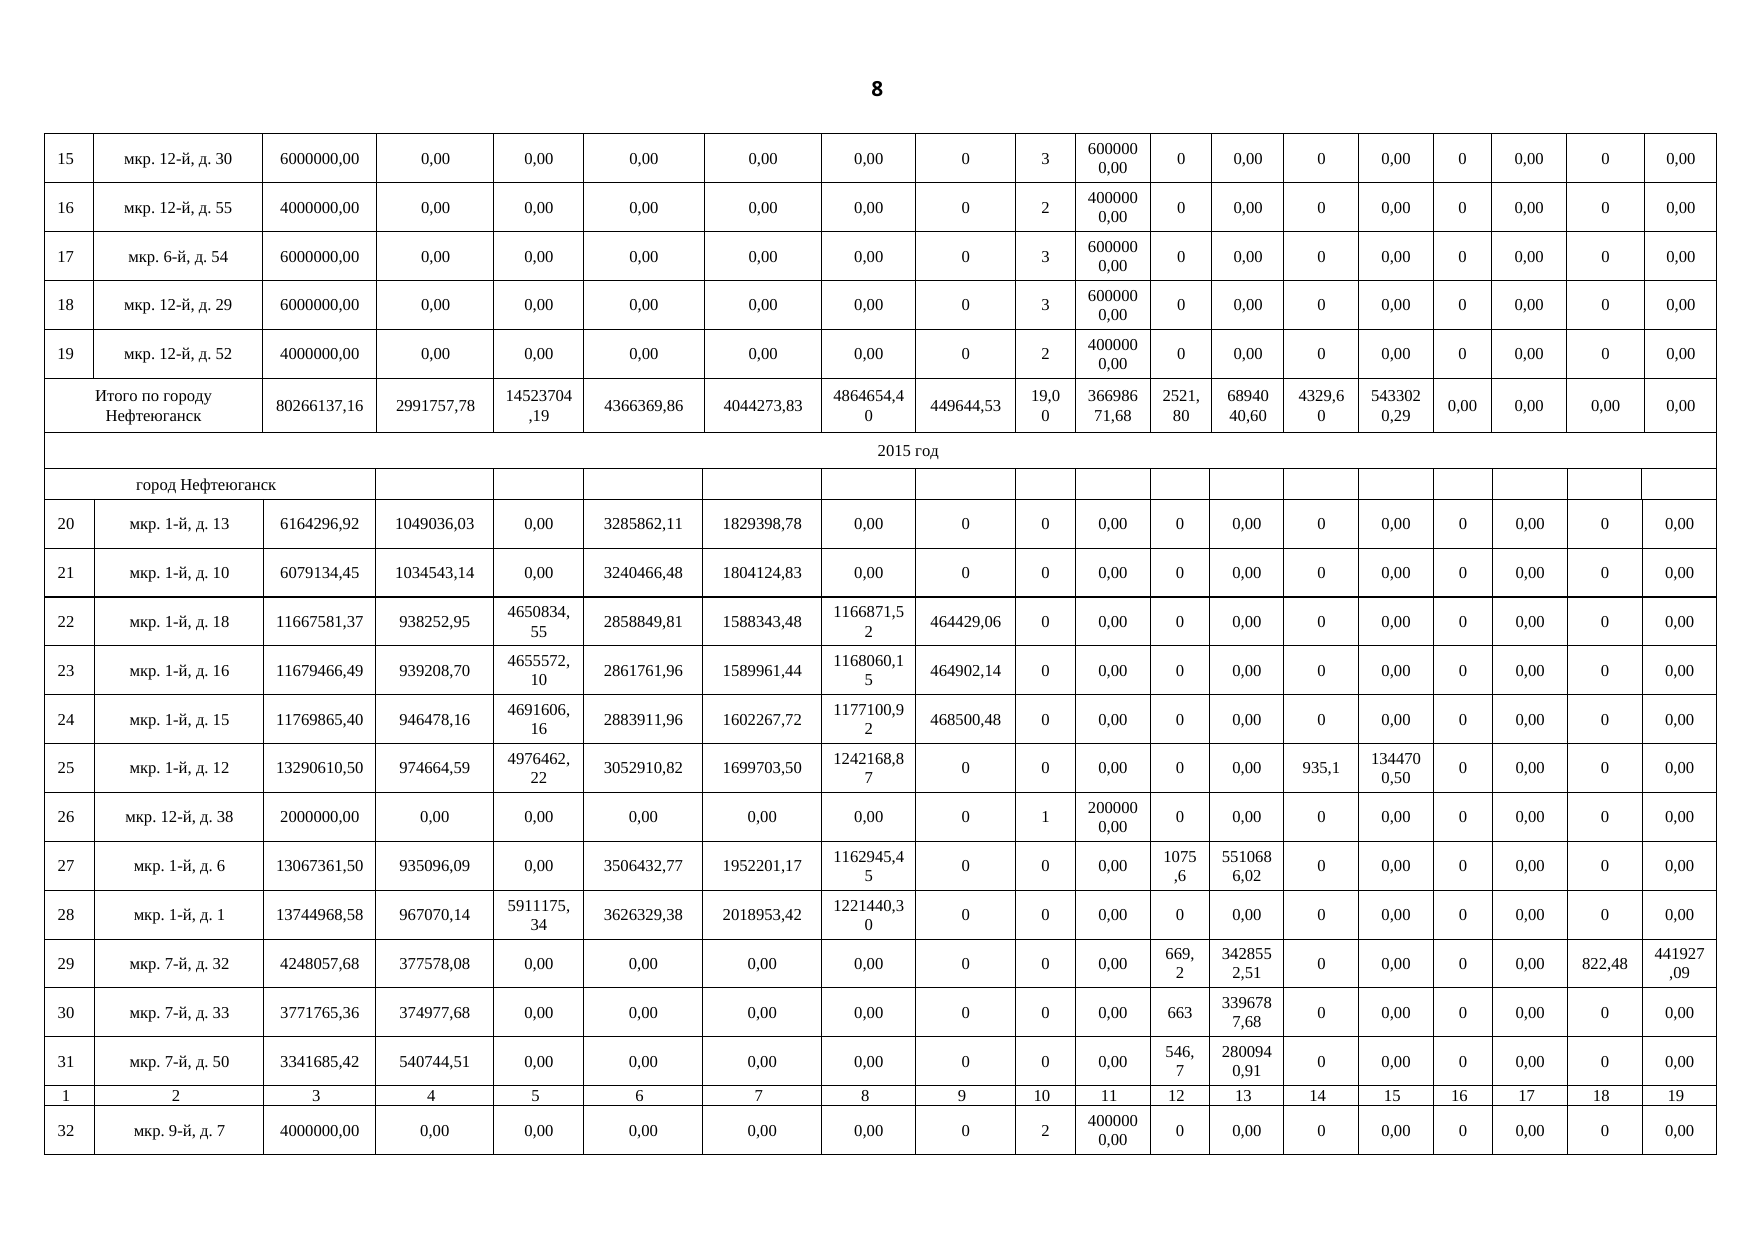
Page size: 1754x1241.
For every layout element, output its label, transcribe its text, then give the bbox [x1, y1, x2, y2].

table_cell 441927,09 [1643, 940, 1716, 987]
table_cell 3626329,38 [584, 891, 702, 938]
table_cell 23 [45, 646, 94, 694]
table_cell 0,00 [584, 134, 704, 182]
table_cell 1168060,15 [822, 646, 915, 694]
table_cell 0 [1151, 695, 1209, 743]
table_cell 3 [264, 1086, 375, 1105]
table_cell 0,00 [1643, 695, 1716, 743]
table_cell 8 [822, 1086, 915, 1105]
table_cell 0 [1567, 232, 1644, 280]
table_cell 0 [1284, 842, 1358, 889]
table_cell мкр. 1-й, д. 1 [95, 891, 263, 938]
table_cell 19 [1643, 1086, 1716, 1105]
table_cell 11667581,37 [264, 598, 375, 645]
table_cell 0,00 [377, 183, 493, 231]
table_cell 1242168,87 [822, 744, 915, 792]
table_cell 2018953,42 [703, 891, 821, 938]
table_cell 6894040,60 [1212, 379, 1283, 432]
table_cell 449644,53 [916, 379, 1015, 432]
table_cell 14523704,19 [494, 379, 583, 432]
table_cell 0 [1151, 500, 1209, 548]
table_cell 0 [1567, 134, 1644, 182]
table_cell 0,00 [494, 1106, 583, 1154]
table_cell город Нефтеюганск [45, 469, 375, 499]
table_cell 3771765,36 [264, 988, 375, 1036]
table_cell 0 [1568, 842, 1642, 889]
table_cell 15 [45, 134, 93, 182]
table_cell 0,00 [584, 183, 704, 231]
table_cell 3240466,48 [584, 549, 702, 596]
table_cell 939208,70 [376, 646, 493, 694]
table_cell 0 [1151, 232, 1211, 280]
table_cell 0,00 [1493, 695, 1567, 743]
table_cell 0,00 [1210, 744, 1283, 792]
table_cell мкр. 1-й, д. 18 [95, 598, 263, 645]
table_cell 3 [1016, 134, 1075, 182]
table_cell 0 [1434, 183, 1491, 231]
table_cell мкр. 7-й, д. 33 [95, 988, 263, 1036]
table_cell [1210, 469, 1283, 499]
table_cell 0 [1151, 549, 1209, 596]
table_cell 935096,09 [376, 842, 493, 889]
table_cell [584, 469, 702, 499]
table_cell 0 [1284, 232, 1358, 280]
table_cell 0,00 [1493, 500, 1567, 548]
table_cell 25 [45, 744, 94, 792]
table_cell 2858849,81 [584, 598, 702, 645]
table_cell 0 [1284, 598, 1358, 645]
table_cell мкр. 12-й, д. 29 [94, 281, 262, 329]
table_cell [1151, 469, 1209, 499]
table_cell 6000000,00 [1076, 134, 1150, 182]
table_cell мкр. 12-й, д. 30 [94, 134, 262, 182]
table_cell 3341685,42 [264, 1037, 375, 1085]
table_cell 0,00 [1359, 891, 1433, 938]
table_cell 974664,59 [376, 744, 493, 792]
table_cell 0,00 [1493, 940, 1567, 987]
table_cell 464902,14 [916, 646, 1015, 694]
table_cell 0 [1434, 330, 1491, 378]
table_cell 6000000,00 [263, 232, 376, 280]
table_cell 28 [45, 891, 94, 938]
table_cell 4864654,40 [822, 379, 915, 432]
table_cell 4 [376, 1086, 493, 1105]
table_cell 0,00 [1645, 134, 1716, 182]
table_cell [1522, 433, 1613, 468]
table_cell 0,00 [1076, 940, 1150, 987]
table_cell 12 [1151, 1086, 1209, 1105]
table_cell 0 [1568, 646, 1642, 694]
table_cell 0 [1434, 232, 1491, 280]
table_cell 0 [1434, 744, 1492, 792]
table_cell 0 [1567, 281, 1644, 329]
table_cell 0,00 [1359, 549, 1433, 596]
table_cell 0,00 [822, 281, 915, 329]
table_cell 17 [1493, 1086, 1567, 1105]
table_cell 0,00 [1643, 646, 1716, 694]
table_cell 0,00 [1210, 695, 1283, 743]
table_cell 0,00 [1076, 549, 1150, 596]
table_cell 0,00 [703, 988, 821, 1036]
table_cell [1359, 469, 1433, 499]
table_cell 0,00 [1492, 379, 1566, 432]
table_cell 4000000,00 [263, 183, 376, 231]
table_cell 0,00 [494, 842, 583, 889]
table_cell 0,00 [377, 232, 493, 280]
table_cell 0,00 [705, 281, 821, 329]
table_cell 0,00 [377, 134, 493, 182]
table_cell 0 [916, 891, 1015, 938]
table_cell 0 [1434, 1106, 1492, 1154]
table_cell 2991757,78 [377, 379, 493, 432]
table_cell 1602267,72 [703, 695, 821, 743]
table_cell 938252,95 [376, 598, 493, 645]
table_cell 967070,14 [376, 891, 493, 938]
table_cell 2015 год [491, 433, 1332, 468]
table_cell 5 [494, 1086, 583, 1105]
table_cell 0,00 [1212, 134, 1283, 182]
table_cell 0,00 [1076, 598, 1150, 645]
table_cell 2 [1016, 183, 1075, 231]
table_cell [1642, 469, 1716, 499]
table_cell 0,00 [1212, 330, 1283, 378]
table_cell 36698671,68 [1076, 379, 1150, 432]
table_cell 0,00 [822, 1037, 915, 1085]
table_cell мкр. 6-й, д. 54 [94, 232, 262, 280]
table_cell 0,00 [1643, 1037, 1716, 1085]
table_cell 0,00 [822, 232, 915, 280]
table_cell 0 [1568, 1106, 1642, 1154]
table_cell 20 [45, 500, 94, 548]
table_cell 0,00 [1643, 549, 1716, 596]
table_cell 18 [45, 281, 93, 329]
table_cell 0,00 [1492, 134, 1566, 182]
table_cell 0 [1284, 695, 1358, 743]
table_cell 0 [1151, 183, 1211, 231]
table_cell мкр. 7-й, д. 32 [95, 940, 263, 987]
table_cell 0,00 [1645, 281, 1716, 329]
table_cell [916, 469, 1015, 499]
table_cell 0,00 [1076, 646, 1150, 694]
table_cell 1166871,52 [822, 598, 915, 645]
table_cell 0,00 [1567, 379, 1644, 432]
table_cell 11679466,49 [264, 646, 375, 694]
table_cell 4248057,68 [264, 940, 375, 987]
table_cell 6 [584, 1086, 702, 1105]
table_cell 0 [1151, 281, 1211, 329]
table_cell 0 [1434, 646, 1492, 694]
table_cell 0 [1434, 598, 1492, 645]
table_cell [1332, 433, 1377, 468]
table_cell 377578,08 [376, 940, 493, 987]
table_cell 7 [703, 1086, 821, 1105]
table_cell 0,00 [376, 793, 493, 841]
table_cell [822, 469, 915, 499]
table_cell 0 [916, 549, 1015, 596]
table_cell 0 [1016, 744, 1075, 792]
table_cell 0,00 [494, 183, 583, 231]
table_cell 0 [916, 940, 1015, 987]
table_cell 18 [1568, 1086, 1642, 1105]
table_cell 0,00 [1210, 891, 1283, 938]
table_cell 0,00 [1493, 1106, 1567, 1154]
table_cell 0 [1016, 940, 1075, 987]
table_cell 0,00 [1434, 379, 1491, 432]
table_cell 0 [916, 500, 1015, 548]
table_cell 0,00 [494, 940, 583, 987]
table_cell 0,00 [705, 183, 821, 231]
table_cell [262, 433, 381, 468]
table_cell 1049036,03 [376, 500, 493, 548]
table_cell 0,00 [822, 549, 915, 596]
table_cell 13744968,58 [264, 891, 375, 938]
table_cell 0,00 [376, 1106, 493, 1154]
table_cell 0 [1016, 695, 1075, 743]
table_cell 0 [1151, 744, 1209, 792]
table_cell 0 [1284, 281, 1358, 329]
table_cell 16 [45, 183, 93, 231]
table_cell 0,00 [494, 330, 583, 378]
table_cell 2000000,00 [264, 793, 375, 841]
table_cell 0,00 [1493, 744, 1567, 792]
table_cell 4000000,00 [263, 330, 376, 378]
table_cell 26 [45, 793, 94, 841]
table_cell 0,00 [1210, 646, 1283, 694]
table_cell [1434, 469, 1492, 499]
table_cell 0,00 [1643, 500, 1716, 548]
table_cell 6000000,00 [1076, 281, 1150, 329]
table_cell 3285862,11 [584, 500, 702, 548]
table_cell 0,00 [1645, 330, 1716, 378]
table_cell 0,00 [1359, 988, 1433, 1036]
table_cell 0 [1434, 549, 1492, 596]
table_cell 0,00 [1210, 1106, 1283, 1154]
table_cell мкр. 1-й, д. 15 [95, 695, 263, 743]
table_cell 0 [1151, 330, 1211, 378]
table_cell 2883911,96 [584, 695, 702, 743]
table_cell 0,00 [1212, 281, 1283, 329]
table_cell 31 [45, 1037, 94, 1085]
table_cell 0 [916, 1037, 1015, 1085]
table_cell 0,00 [1645, 232, 1716, 280]
table_cell 374977,68 [376, 988, 493, 1036]
table_cell 0,00 [1645, 183, 1716, 231]
table_cell 0 [1567, 183, 1644, 231]
table_cell 0,00 [1359, 330, 1433, 378]
table_cell 0 [1568, 744, 1642, 792]
table_cell 0,00 [1076, 1037, 1150, 1085]
table_cell 822,48 [1568, 940, 1642, 987]
table_cell 16 [1434, 1086, 1492, 1105]
table_cell 0 [1151, 598, 1209, 645]
table_cell 0,00 [1359, 134, 1433, 182]
table_cell 1 [45, 1086, 94, 1105]
table_cell 0 [916, 842, 1015, 889]
table_cell [494, 469, 583, 499]
table_cell 0 [1151, 891, 1209, 938]
table_cell 5433020,29 [1359, 379, 1433, 432]
table_cell 2000000,00 [1076, 793, 1150, 841]
table_cell 0 [1434, 1037, 1492, 1085]
table_cell 0,00 [1493, 1037, 1567, 1085]
table_cell 0,00 [822, 500, 915, 548]
table_cell 6000000,00 [263, 281, 376, 329]
table_cell 0,00 [1645, 379, 1716, 432]
table_cell 2 [95, 1086, 263, 1105]
table_cell 0 [916, 744, 1015, 792]
table_cell 0,00 [494, 549, 583, 596]
table_cell 0 [1568, 1037, 1642, 1085]
table_cell 1075,6 [1151, 842, 1209, 889]
table_cell 0,00 [494, 134, 583, 182]
table_cell 0 [1568, 988, 1642, 1036]
table_cell 0,00 [494, 281, 583, 329]
table_cell 0 [1016, 646, 1075, 694]
table_cell 1 [1016, 793, 1075, 841]
table_cell 0 [1284, 940, 1358, 987]
table_cell 0 [916, 232, 1015, 280]
table_cell 0,00 [1359, 1037, 1433, 1085]
table_cell 3 [1016, 281, 1075, 329]
table_cell мкр. 1-й, д. 6 [95, 842, 263, 889]
table_cell 0 [1284, 183, 1358, 231]
table_cell 0 [1568, 549, 1642, 596]
table_cell 0,00 [1359, 183, 1433, 231]
table_cell 9 [916, 1086, 1015, 1105]
table_cell 0,00 [1643, 1106, 1716, 1154]
table_cell 10 [1016, 1086, 1075, 1105]
table_cell 29 [45, 940, 94, 987]
table_cell 0,00 [703, 1037, 821, 1085]
table_cell 0,00 [584, 232, 704, 280]
table_cell 663 [1151, 988, 1209, 1036]
table_cell 0,00 [1359, 695, 1433, 743]
table_cell [381, 433, 491, 468]
table_cell [1016, 469, 1075, 499]
table_cell 0,00 [822, 988, 915, 1036]
table_cell 0,00 [822, 330, 915, 378]
table_cell 0 [1016, 891, 1075, 938]
table_cell [1450, 433, 1522, 468]
table_cell 0 [916, 988, 1015, 1036]
table_cell 0,00 [1210, 500, 1283, 548]
table_cell 0,00 [1492, 281, 1566, 329]
table_cell 3396787,68 [1210, 988, 1283, 1036]
table_cell 4000000,00 [264, 1106, 375, 1154]
table_cell 0,00 [1076, 695, 1150, 743]
table_cell 0 [916, 793, 1015, 841]
table_cell 4650834,55 [494, 598, 583, 645]
table_cell 0,00 [1076, 842, 1150, 889]
table_cell 0 [1151, 793, 1209, 841]
table_cell 0,00 [705, 232, 821, 280]
table_cell [1076, 469, 1150, 499]
table_cell 1699703,50 [703, 744, 821, 792]
table_cell 0,00 [1643, 793, 1716, 841]
table_cell 0 [1151, 1106, 1209, 1154]
table_cell 11769865,40 [264, 695, 375, 743]
table_cell 4655572,10 [494, 646, 583, 694]
table_cell 0,00 [1359, 940, 1433, 987]
table_cell 0,00 [822, 940, 915, 987]
table_cell 0 [1434, 500, 1492, 548]
table_cell 0,00 [1492, 232, 1566, 280]
table_cell 13067361,50 [264, 842, 375, 889]
table_cell 4000000,00 [1076, 330, 1150, 378]
table_cell 27 [45, 842, 94, 889]
table_cell 24 [45, 695, 94, 743]
table_cell 1162945,45 [822, 842, 915, 889]
table_cell 0 [916, 183, 1015, 231]
table_cell 0 [1016, 842, 1075, 889]
table_cell 1034543,14 [376, 549, 493, 596]
table_cell 0 [916, 330, 1015, 378]
table_cell 0,00 [1210, 793, 1283, 841]
table_cell [1614, 433, 1716, 468]
table_cell 15 [1359, 1086, 1433, 1105]
table_cell 3428552,51 [1210, 940, 1283, 987]
table_cell 2861761,96 [584, 646, 702, 694]
table_cell 4000000,00 [1076, 1106, 1150, 1154]
table_cell 0,00 [1359, 842, 1433, 889]
table_cell 2 [1016, 1106, 1075, 1154]
table_cell 0,00 [1492, 183, 1566, 231]
table_cell 0 [1568, 598, 1642, 645]
table_cell 0,00 [822, 183, 915, 231]
table_cell 1952201,17 [703, 842, 821, 889]
table_cell 464429,06 [916, 598, 1015, 645]
table_cell 0 [1434, 891, 1492, 938]
table_cell 0,00 [703, 793, 821, 841]
table_cell 0 [1151, 646, 1209, 694]
table_cell 0 [1434, 281, 1491, 329]
table_cell 0 [1284, 330, 1358, 378]
table_cell 0,00 [1359, 793, 1433, 841]
table_cell 0 [1284, 549, 1358, 596]
table_cell мкр. 12-й, д. 55 [94, 183, 262, 231]
table_cell 0,00 [1492, 330, 1566, 378]
table_cell 19 [45, 330, 93, 378]
table_cell мкр. 1-й, д. 10 [95, 549, 263, 596]
table_cell 0,00 [494, 232, 583, 280]
table_cell 4366369,86 [584, 379, 704, 432]
table_cell 0,00 [1493, 549, 1567, 596]
table_cell 0,00 [1359, 598, 1433, 645]
table_cell 0 [1568, 793, 1642, 841]
table_cell 4691606,16 [494, 695, 583, 743]
table_cell 0,00 [1359, 646, 1433, 694]
table_cell 0 [916, 1106, 1015, 1154]
table_cell 0,00 [1359, 1106, 1433, 1154]
table_cell 0,00 [494, 793, 583, 841]
table_cell 0,00 [1493, 598, 1567, 645]
table_cell 0,00 [822, 1106, 915, 1154]
table_cell 22 [45, 598, 94, 645]
table_cell [376, 469, 493, 499]
table_cell 0,00 [1359, 281, 1433, 329]
table_cell 13290610,50 [264, 744, 375, 792]
table_cell 0 [1434, 793, 1492, 841]
table_cell [703, 469, 821, 499]
table_cell 0 [1434, 940, 1492, 987]
table_cell 4044273,83 [705, 379, 821, 432]
table_cell 0 [1284, 988, 1358, 1036]
table_cell 0 [1434, 842, 1492, 889]
table_cell 0,00 [822, 793, 915, 841]
table_cell 0,00 [1359, 500, 1433, 548]
table_cell 0 [1016, 988, 1075, 1036]
table_cell 0 [916, 281, 1015, 329]
table_cell 0 [916, 134, 1015, 182]
table_cell 4329,60 [1284, 379, 1358, 432]
table_cell 0,00 [822, 134, 915, 182]
table_cell [1284, 469, 1358, 499]
table_cell 0 [1434, 695, 1492, 743]
table_cell [1493, 469, 1567, 499]
table_cell 0 [1284, 134, 1358, 182]
table_cell 0,00 [1643, 842, 1716, 889]
table_cell 0 [1151, 134, 1211, 182]
table_cell 0 [1284, 1106, 1358, 1154]
table_cell 0,00 [1493, 646, 1567, 694]
table_cell 4976462,22 [494, 744, 583, 792]
table_cell 1589961,44 [703, 646, 821, 694]
table_cell 0,00 [1493, 988, 1567, 1036]
table_cell 14 [1284, 1086, 1358, 1105]
table_cell 0,00 [377, 330, 493, 378]
table_cell мкр. 12-й, д. 38 [95, 793, 263, 841]
table_cell 1221440,30 [822, 891, 915, 938]
table_cell 3506432,77 [584, 842, 702, 889]
table_cell 0,00 [584, 940, 702, 987]
table_cell 30 [45, 988, 94, 1036]
table_cell 0 [1568, 891, 1642, 938]
table_cell [94, 433, 262, 468]
table_cell 3052910,82 [584, 744, 702, 792]
table_cell 0,00 [1643, 891, 1716, 938]
table_cell 80266137,16 [263, 379, 376, 432]
table_cell 0 [1568, 500, 1642, 548]
table_cell Итого по городу Нефтеюганск [45, 379, 262, 432]
table_cell 2521,80 [1151, 379, 1211, 432]
table_cell 0,00 [1076, 744, 1150, 792]
table_cell 669,2 [1151, 940, 1209, 987]
table_cell 0 [1284, 1037, 1358, 1085]
table_cell мкр. 1-й, д. 16 [95, 646, 263, 694]
table_cell мкр. 9-й, д. 7 [95, 1106, 263, 1154]
table_cell 0 [1016, 1037, 1075, 1085]
table_cell 19,00 [1016, 379, 1075, 432]
table_cell 6000000,00 [263, 134, 376, 182]
table_cell 0 [1016, 500, 1075, 548]
table_cell мкр. 12-й, д. 52 [94, 330, 262, 378]
table_cell 1829398,78 [703, 500, 821, 548]
table_cell 0,00 [1212, 232, 1283, 280]
table_cell 946478,16 [376, 695, 493, 743]
table_cell 0,00 [1210, 598, 1283, 645]
table_cell 1177100,92 [822, 695, 915, 743]
table_cell 1804124,83 [703, 549, 821, 596]
table_cell 0,00 [1359, 232, 1433, 280]
table_cell 1588343,48 [703, 598, 821, 645]
table_cell 0,00 [705, 330, 821, 378]
table_cell 540744,51 [376, 1037, 493, 1085]
table_cell 0,00 [1493, 842, 1567, 889]
table_cell 6079134,45 [264, 549, 375, 596]
table_cell 0,00 [1493, 891, 1567, 938]
table_cell 0,00 [703, 940, 821, 987]
table_cell 935,1 [1284, 744, 1358, 792]
table_cell 32 [45, 1106, 94, 1154]
table_cell 0,00 [1076, 891, 1150, 938]
table_cell 0,00 [1493, 793, 1567, 841]
table_cell 0 [1434, 988, 1492, 1036]
table_cell [1568, 469, 1641, 499]
table_cell 0 [1568, 695, 1642, 743]
table_cell 2 [1016, 330, 1075, 378]
table_cell 0,00 [1076, 500, 1150, 548]
table_cell 0,00 [584, 988, 702, 1036]
table_cell 0,00 [584, 330, 704, 378]
table_cell 0 [1284, 891, 1358, 938]
table_cell 546,7 [1151, 1037, 1209, 1085]
table_cell 17 [45, 232, 93, 280]
table_cell 0,00 [1643, 988, 1716, 1036]
table_cell 0,00 [494, 988, 583, 1036]
table_cell 5911175,34 [494, 891, 583, 938]
table_cell 0 [1284, 500, 1358, 548]
table_cell 0 [1016, 549, 1075, 596]
table_cell 0,00 [1076, 988, 1150, 1036]
table_cell 0,00 [584, 1106, 702, 1154]
table_cell 0 [1567, 330, 1644, 378]
table_cell [45, 433, 94, 468]
table_cell 13 [1210, 1086, 1283, 1105]
table_cell 2800940,91 [1210, 1037, 1283, 1085]
table_cell 0,00 [1210, 549, 1283, 596]
table_cell [1377, 433, 1450, 468]
table_cell 0,00 [584, 1037, 702, 1085]
table_cell 0,00 [584, 793, 702, 841]
table_cell 0,00 [1643, 598, 1716, 645]
table_cell 0 [1434, 134, 1491, 182]
table_cell 0,00 [1212, 183, 1283, 231]
table_cell 0,00 [377, 281, 493, 329]
table_cell 3 [1016, 232, 1075, 280]
table_cell 4000000,00 [1076, 183, 1150, 231]
table_cell 0,00 [703, 1106, 821, 1154]
table_cell 0 [1284, 793, 1358, 841]
table_cell мкр. 1-й, д. 13 [95, 500, 263, 548]
table_cell мкр. 1-й, д. 12 [95, 744, 263, 792]
table_cell 0,00 [705, 134, 821, 182]
table_cell 0,00 [494, 1037, 583, 1085]
table_cell мкр. 7-й, д. 50 [95, 1037, 263, 1085]
table_cell 11 [1076, 1086, 1150, 1105]
table_cell 6164296,92 [264, 500, 375, 548]
table_cell 0,00 [494, 500, 583, 548]
table_cell 0 [1016, 598, 1075, 645]
table_cell 1344700,50 [1359, 744, 1433, 792]
table_cell 0 [1284, 646, 1358, 694]
table_cell 5510686,02 [1210, 842, 1283, 889]
table_cell 0,00 [584, 281, 704, 329]
table_cell 6000000,00 [1076, 232, 1150, 280]
table_cell 0,00 [1643, 744, 1716, 792]
table_cell 468500,48 [916, 695, 1015, 743]
table_cell 21 [45, 549, 94, 596]
